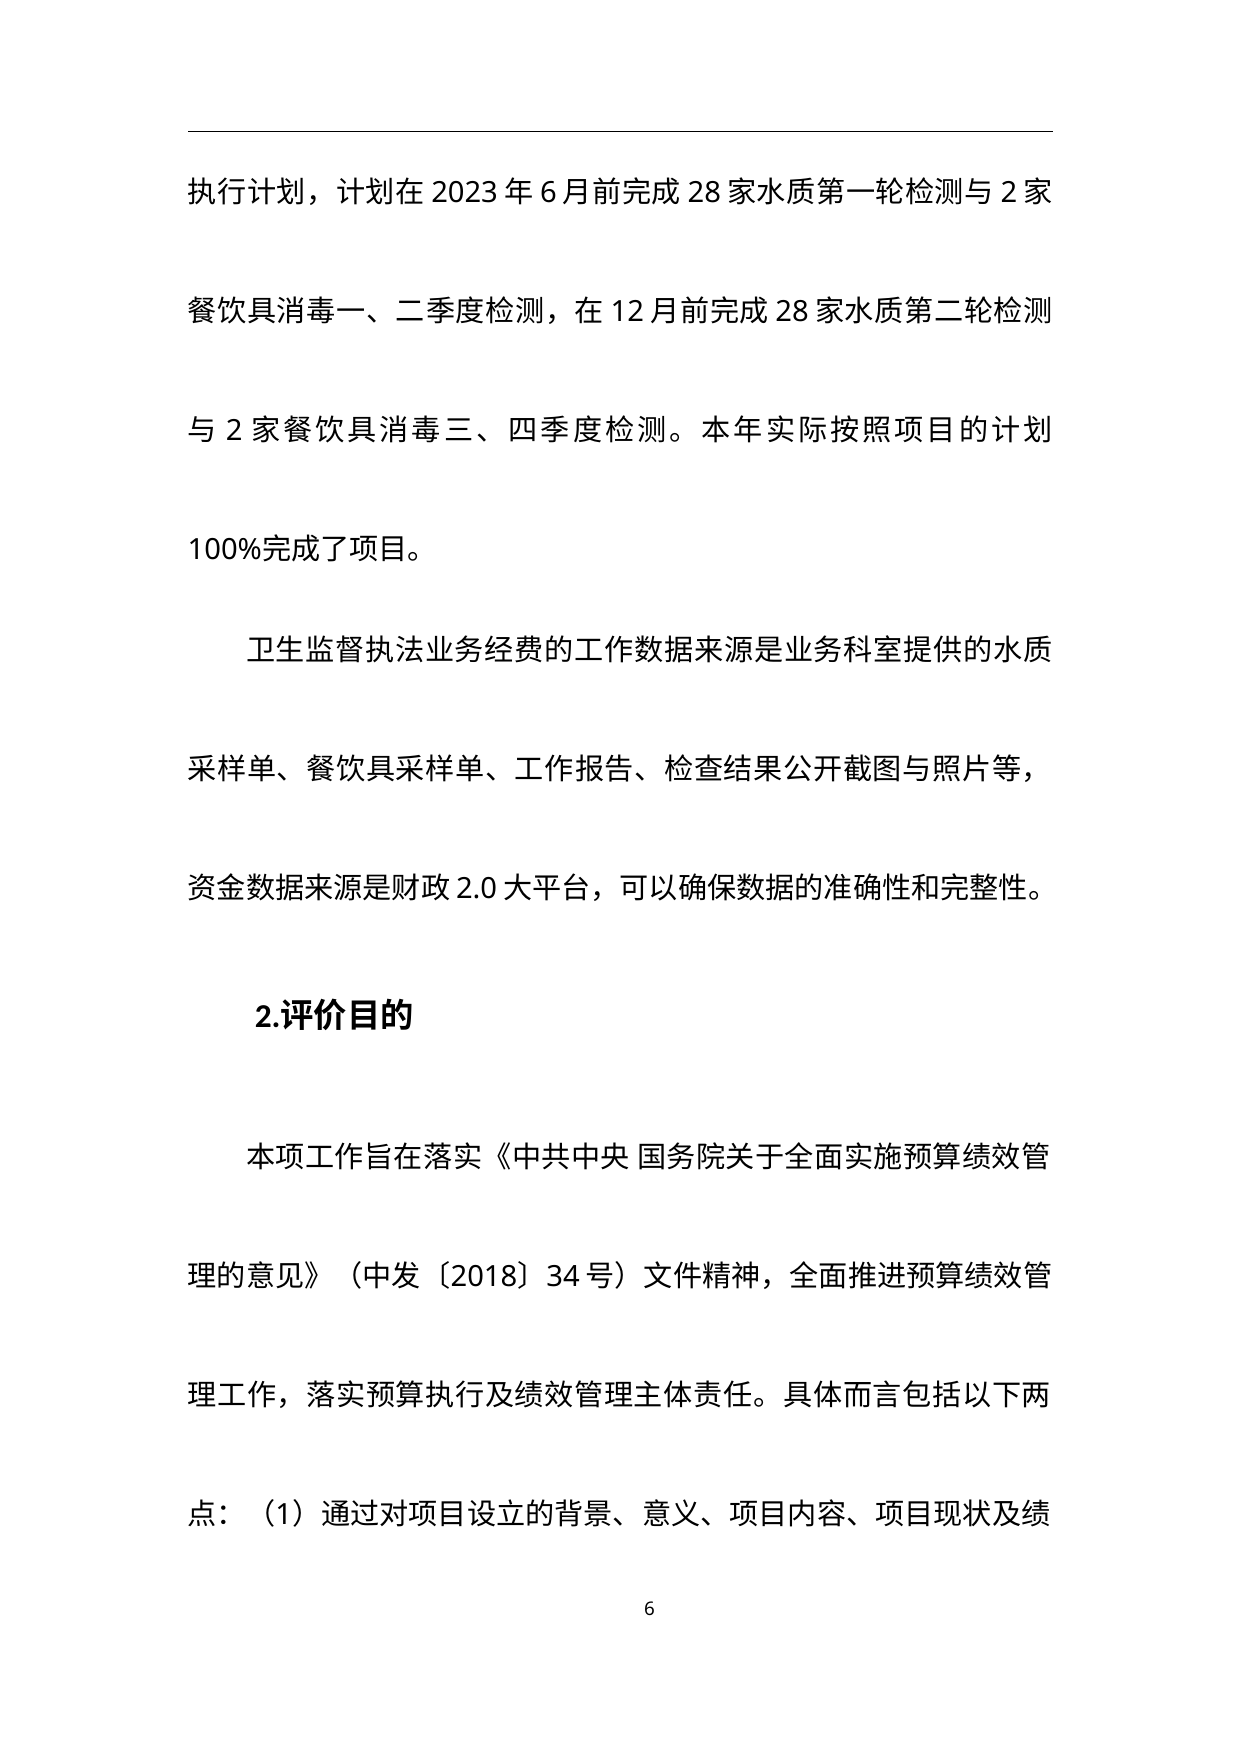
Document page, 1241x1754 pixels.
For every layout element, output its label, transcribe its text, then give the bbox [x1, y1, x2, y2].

subtitle 2.评价目的 [187, 973, 1053, 1053]
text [187, 1115, 1053, 1552]
text 卫生监督执法业务经费的工作数据来源是业务科室提供的水质采样单、餐饮具采样单、工作报告、检查结果公开截图与照片等，资金数据来源是财政2.0大平台，可以确保数据的准确性和完整性。 [187, 608, 1053, 925]
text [187, 150, 1053, 587]
